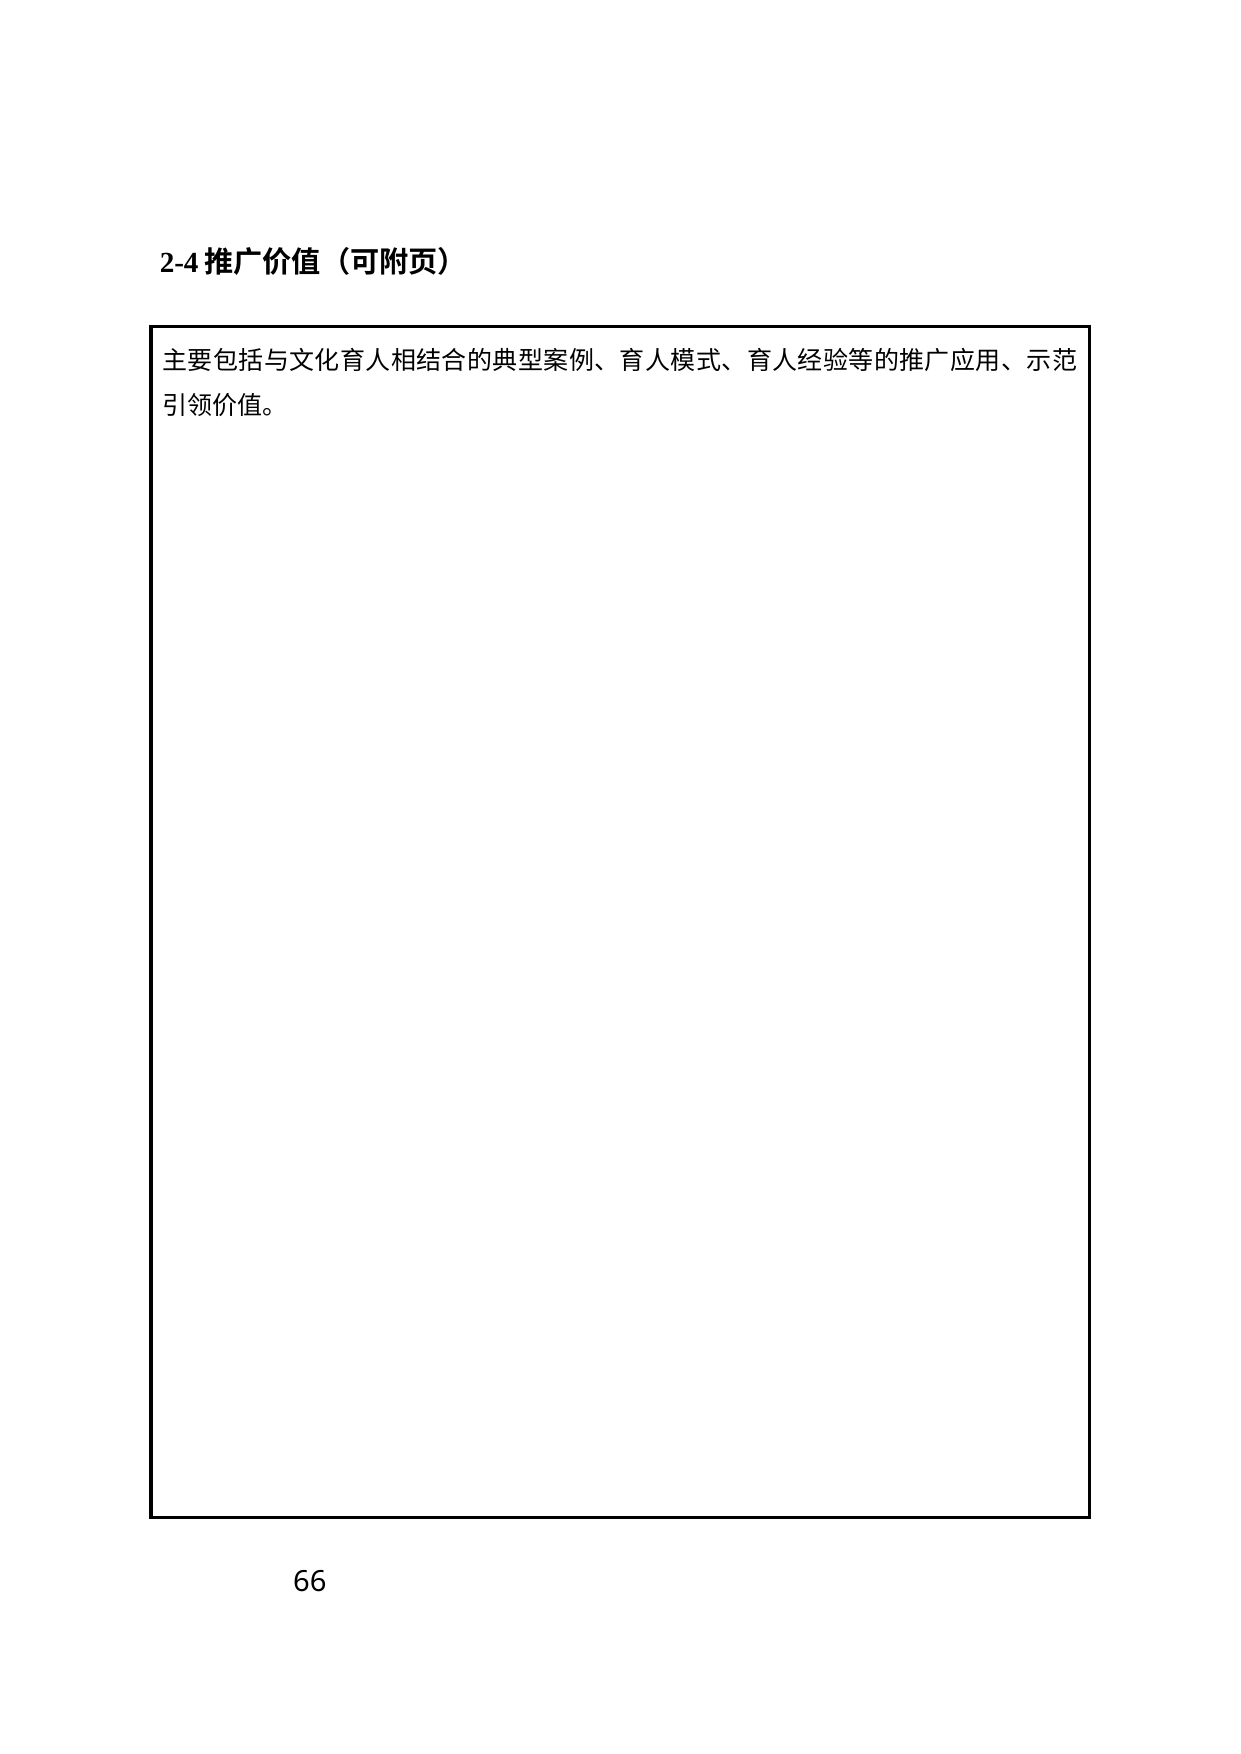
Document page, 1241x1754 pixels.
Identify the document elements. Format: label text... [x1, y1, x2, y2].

text 2-4推广价值（可附页） [159, 227, 1081, 293]
table_header 主要包括与文化育人相结合的典型案例、育人模式、育人经验等的推广应用、示范引领价值。 [153, 328, 1088, 1516]
